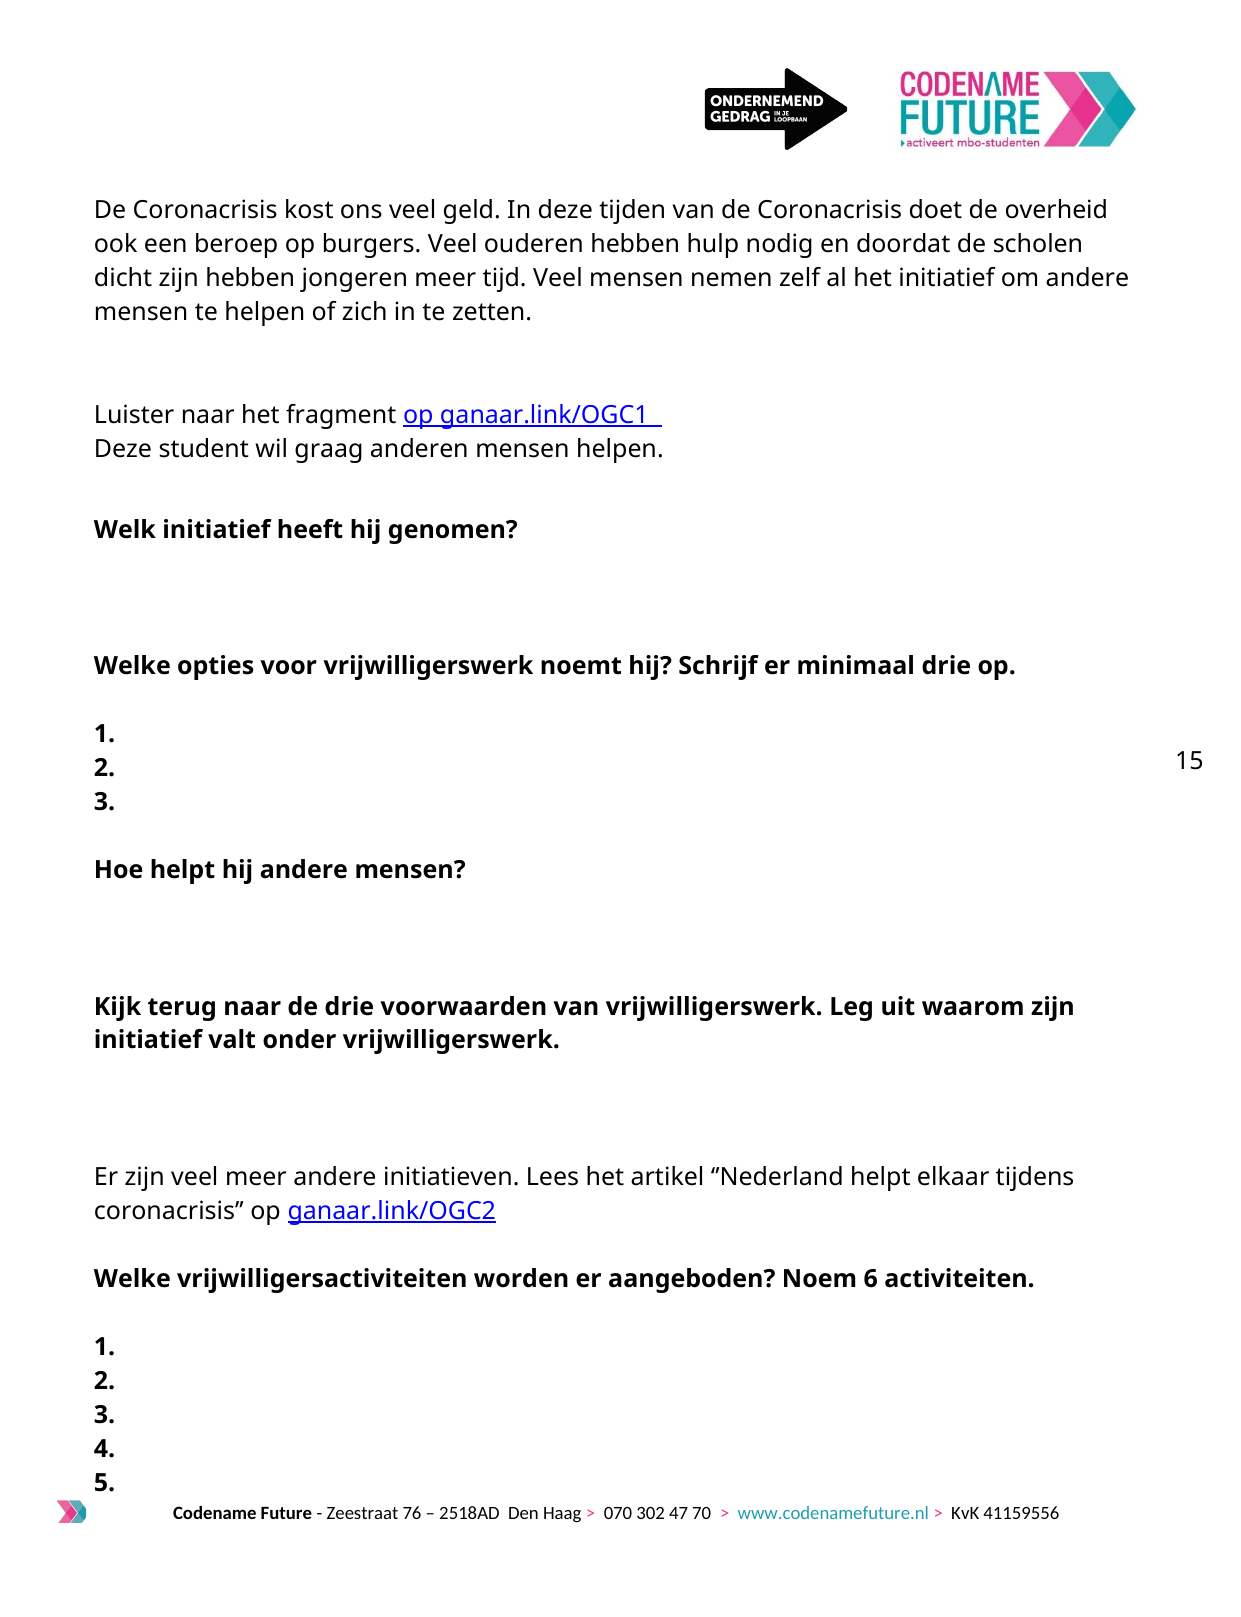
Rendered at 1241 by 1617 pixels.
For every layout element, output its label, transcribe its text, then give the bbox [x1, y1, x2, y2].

text Luister naar het fragment op ganaar.link/OGC1 [94, 396, 1138, 430]
text 2. [94, 1363, 1138, 1397]
text Er zijn veel meer andere initiatieven. Lees het artikel ‘’Nederland helpt elkaar tijdens coronacrisis’’ op ganaar.link/OGC2 [94, 1158, 1138, 1227]
text 4. [94, 1431, 1138, 1465]
text 1. [94, 1329, 1138, 1363]
text 3. [94, 784, 1138, 818]
text Deze student wil graag anderen mensen helpen. [94, 430, 1138, 464]
picture [55, 1500, 87, 1523]
text 3. [94, 1397, 1138, 1431]
text Kijk terug naar de drie voorwaarden van vrijwilligerswerk. Leg uit waarom zijn initiatief valt onder vrijwilligerswerk. [94, 988, 1138, 1056]
text 5. [94, 1465, 1138, 1499]
text 1. [94, 716, 1138, 750]
text Hoe helpt hij andere mensen? [94, 852, 1138, 886]
text Welke vrijwilligersactiviteiten worden er aangeboden? Noem 6 activiteiten. [94, 1261, 1138, 1295]
text 2. [94, 750, 1138, 784]
text De Coronacrisis kost ons veel geld. In deze tijden van de Coronacrisis doet de overheid ook een beroep op burgers. Veel ouderen hebben hulp nodig en doordat de scholen dicht zijn hebben jongeren meer tijd. Veel mensen nemen zelf al het initiatief om andere mensen te helpen of zich in te zetten. [94, 192, 1138, 328]
text Welke opties voor vrijwilligerswerk noemt hij? Schrijf er minimaal drie op. [94, 647, 1138, 682]
picture [872, 68, 1138, 150]
text Welk initiatief heeft hij genomen? [94, 511, 1138, 545]
picture [704, 68, 848, 150]
